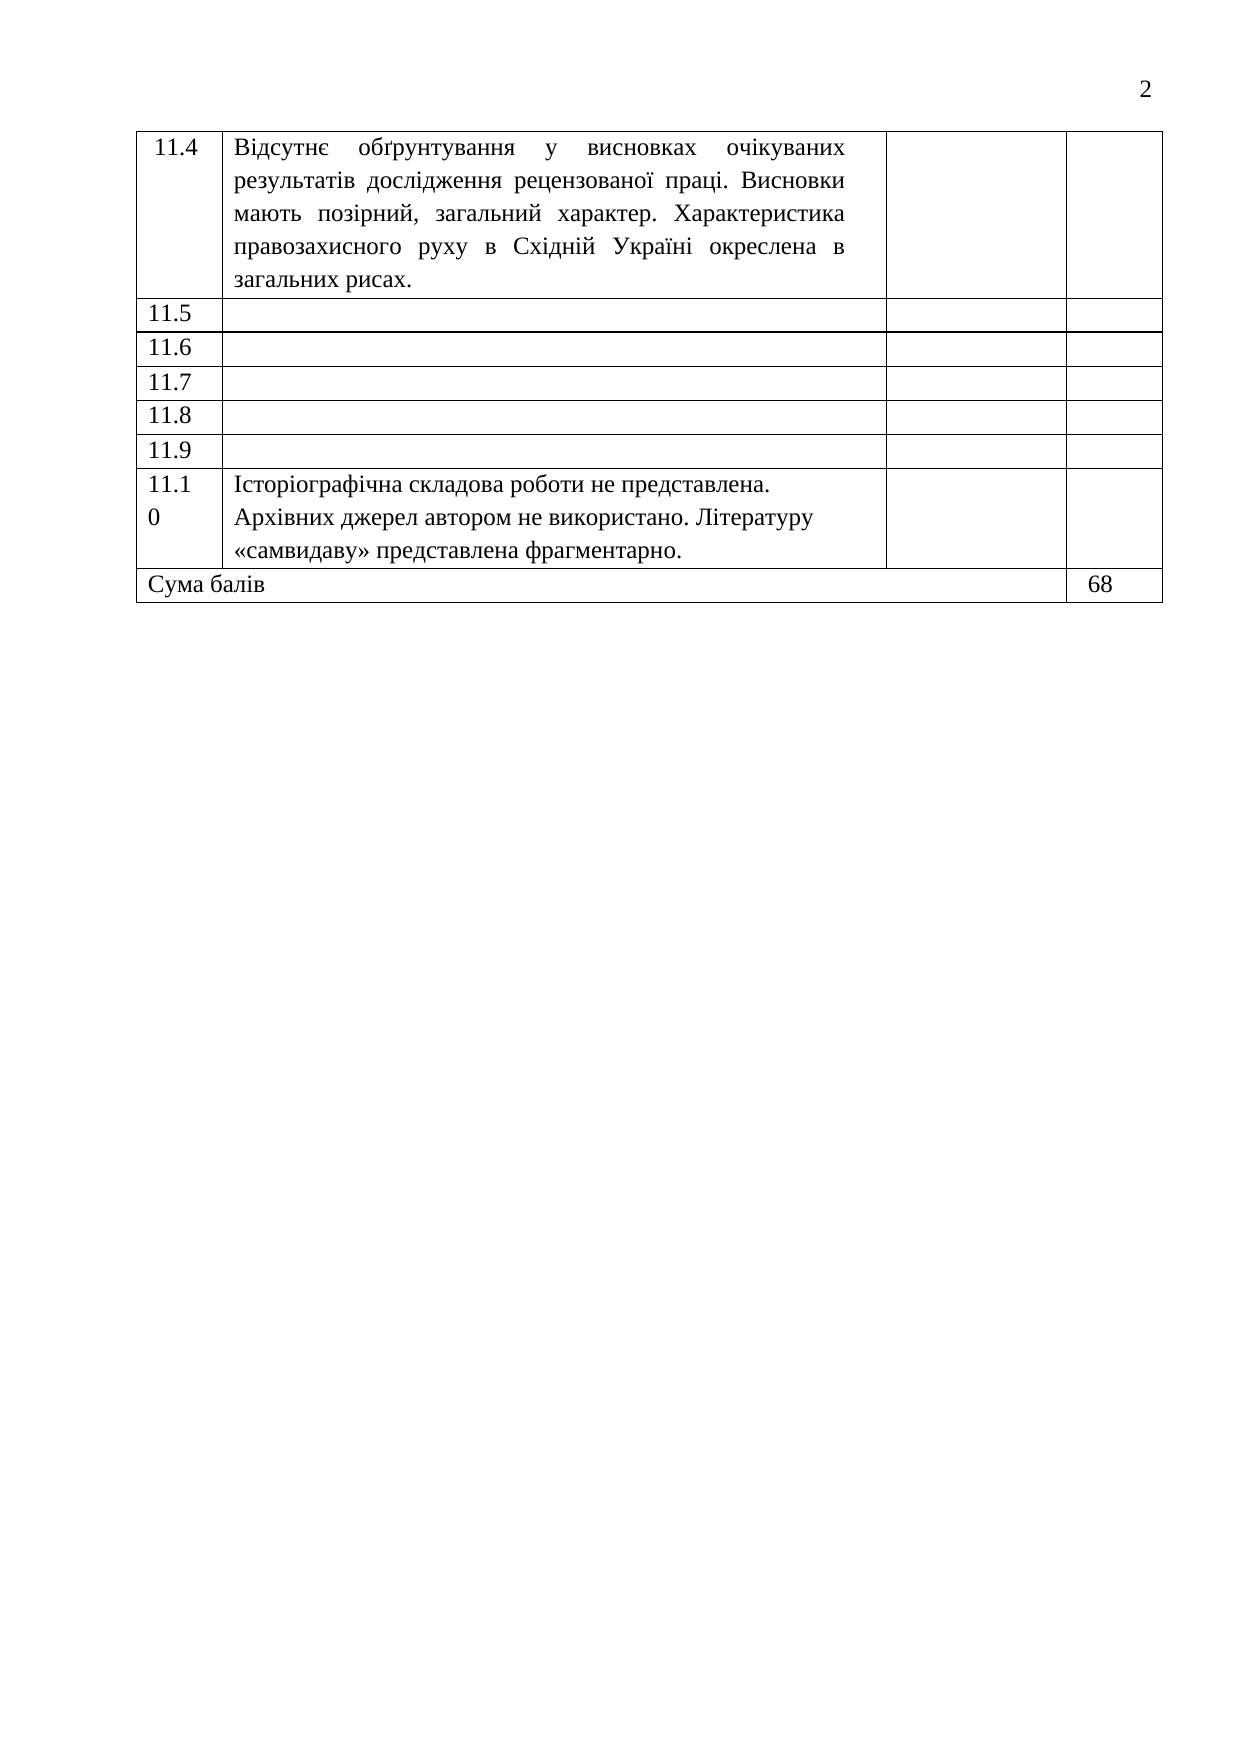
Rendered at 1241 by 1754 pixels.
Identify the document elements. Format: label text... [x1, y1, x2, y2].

table_cell Відсутнє обґрунтування у висновках очікуваних результатів дослідження рецензованої праці. Висновки мають позірний, загальний характер. Характеристика правозахисного руху в Східній Україні окреслена в загальних рисах. [223, 132, 886, 297]
table_cell [223, 367, 886, 399]
table_cell [887, 367, 1066, 399]
table_cell [1067, 333, 1162, 366]
table_cell [1067, 132, 1162, 297]
table_cell Історіографічна складова роботи не представлена. Архівних джерел автором не використано. Літературу «самвидаву» представлена фрагментарно. [223, 469, 886, 568]
table_cell [223, 435, 886, 468]
table_cell 11.7 [137, 367, 222, 399]
table_cell [887, 435, 1066, 468]
table_cell [1067, 299, 1162, 331]
table_cell [887, 469, 1066, 568]
table_cell [1067, 469, 1162, 568]
table_cell [887, 132, 1066, 297]
table_cell 11.9 [137, 435, 222, 468]
table_cell [223, 333, 886, 366]
table_cell [887, 299, 1066, 331]
table_cell [223, 299, 886, 331]
table_cell [1067, 367, 1162, 399]
table_cell [1067, 401, 1162, 434]
table_cell Сума балів [137, 569, 1066, 602]
table_cell 11.6 [137, 333, 222, 366]
table_cell 11.10 [137, 469, 222, 568]
table_cell 11.4 [137, 132, 222, 297]
table_cell [1067, 435, 1162, 468]
table_cell 68 [1067, 569, 1162, 602]
table_cell [887, 333, 1066, 366]
table_cell 11.8 [137, 401, 222, 434]
table_cell 11.5 [137, 299, 222, 331]
table_cell [223, 401, 886, 434]
table_cell [887, 401, 1066, 434]
